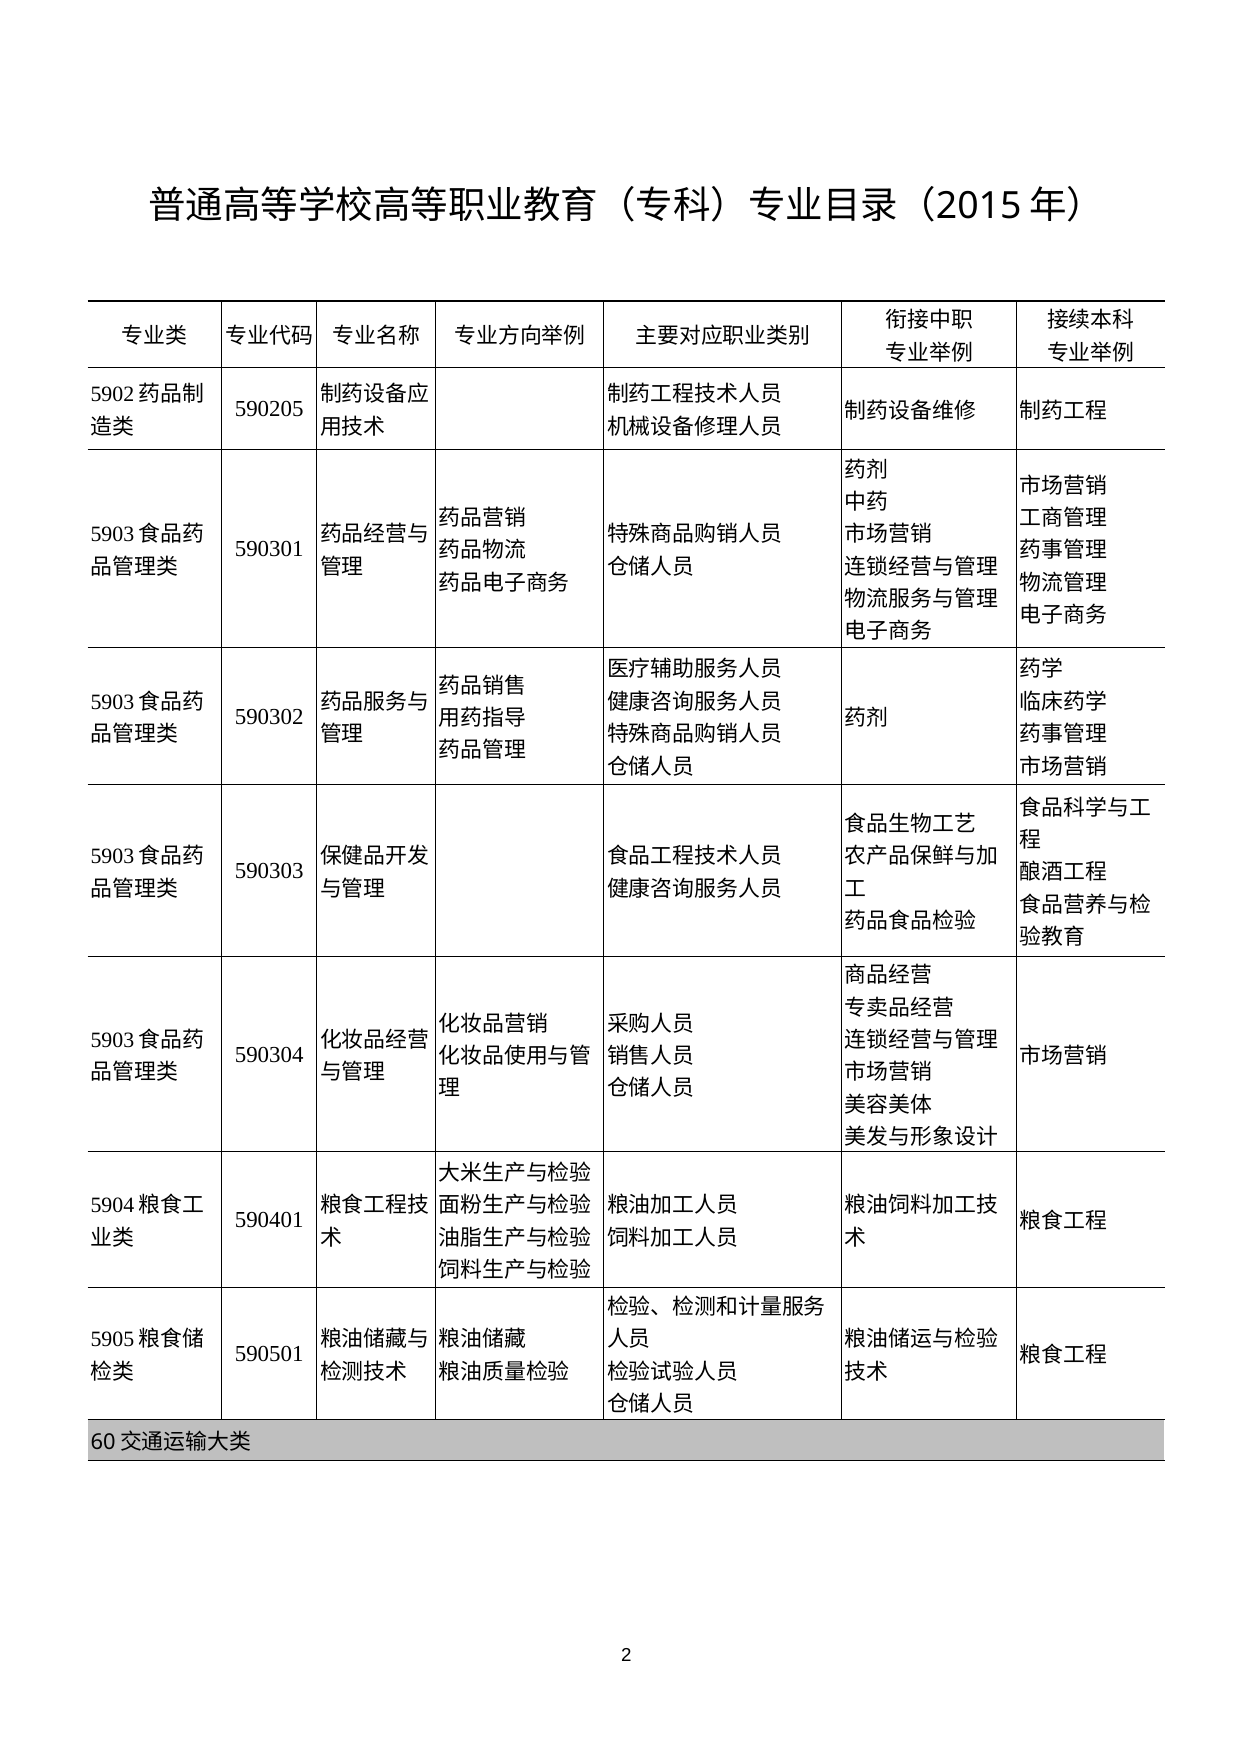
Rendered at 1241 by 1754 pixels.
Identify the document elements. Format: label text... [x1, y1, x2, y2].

table_cell 食品生物工艺 农产品保鲜与加工 药品食品检验 [842, 785, 1016, 956]
table_header 专业代码 [222, 302, 316, 367]
table_cell 制药设备应用技术 [317, 368, 435, 449]
table_cell 市场营销 [1017, 957, 1164, 1151]
table_cell 医疗辅助服务人员 健康咨询服务人员 特殊商品购销人员 仓储人员 [604, 648, 841, 784]
table_cell 590302 [222, 648, 316, 784]
table_cell 590205 [222, 368, 316, 449]
table_cell [436, 368, 603, 449]
table_cell 粮油储运与检验技术 [842, 1288, 1016, 1419]
table_cell 化妆品经营与管理 [317, 957, 435, 1151]
table_cell 粮油储藏与检测技术 [317, 1288, 435, 1419]
table_cell 590401 [222, 1152, 316, 1287]
table_cell 590501 [222, 1288, 316, 1419]
table_header 衔接中职 专业举例 [842, 302, 1016, 367]
table_cell 保健品开发与管理 [317, 785, 435, 956]
table_cell 5903食品药品管理类 [88, 450, 221, 647]
table_cell 5903食品药品管理类 [88, 648, 221, 784]
table_cell 特殊商品购销人员 仓储人员 [604, 450, 841, 647]
table_cell 粮油储藏 粮油质量检验 [436, 1288, 603, 1419]
table_cell 5902药品制造类 [88, 368, 221, 449]
table_cell 大米生产与检验 面粉生产与检验 油脂生产与检验 饲料生产与检验 [436, 1152, 603, 1287]
table_cell 药品服务与管理 [317, 648, 435, 784]
table_cell 590304 [222, 957, 316, 1151]
table_cell 5905粮食储检类 [88, 1288, 221, 1419]
table_cell 粮食工程 [1017, 1288, 1164, 1419]
text 普通高等学校高等职业教育（专科）专业目录（2015年） [130, 170, 1122, 235]
table_cell 商品经营 专卖品经营 连锁经营与管理 市场营销 美容美体 美发与形象设计 [842, 957, 1016, 1151]
table_cell 检验、检测和计量服务人员 检验试验人员 仓储人员 [604, 1288, 841, 1419]
table_cell 制药工程 [1017, 368, 1164, 449]
table_cell 粮油饲料加工技术 [842, 1152, 1016, 1287]
table_cell 药剂 中药 市场营销 连锁经营与管理 物流服务与管理 电子商务 [842, 450, 1016, 647]
table_header 接续本科 专业举例 [1017, 302, 1164, 367]
table_cell 5903食品药品管理类 [88, 957, 221, 1151]
table_cell 药剂 [842, 648, 1016, 784]
table_cell 制药工程技术人员 机械设备修理人员 [604, 368, 841, 449]
table_cell 药学 临床药学 药事管理 市场营销 [1017, 648, 1164, 784]
table_header 主要对应职业类别 [604, 302, 841, 367]
table_cell 药品经营与管理 [317, 450, 435, 647]
table_cell 食品科学与工程 酿酒工程 食品营养与检验教育 [1017, 785, 1164, 956]
table_cell 采购人员 销售人员 仓储人员 [604, 957, 841, 1151]
table_cell 市场营销 工商管理 药事管理 物流管理 电子商务 [1017, 450, 1164, 647]
table_cell 药品营销 药品物流 药品电子商务 [436, 450, 603, 647]
table_header 专业类 [88, 302, 221, 367]
table_cell 5904粮食工业类 [88, 1152, 221, 1287]
table_cell 粮食工程 [1017, 1152, 1164, 1287]
table_cell 590301 [222, 450, 316, 647]
table_cell 590303 [222, 785, 316, 956]
table_cell 制药设备维修 [842, 368, 1016, 449]
table_header 专业名称 [317, 302, 435, 367]
table_cell 粮油加工人员 饲料加工人员 [604, 1152, 841, 1287]
table_cell 食品工程技术人员 健康咨询服务人员 [604, 785, 841, 956]
table_header 专业方向举例 [436, 302, 603, 367]
table_cell 药品销售 用药指导 药品管理 [436, 648, 603, 784]
table_cell 化妆品营销 化妆品使用与管理 [436, 957, 603, 1151]
table_cell [436, 785, 603, 956]
table_cell 粮食工程技术 [317, 1152, 435, 1287]
table_cell 5903食品药品管理类 [88, 785, 221, 956]
table_cell 60交通运输大类 [88, 1420, 1164, 1460]
